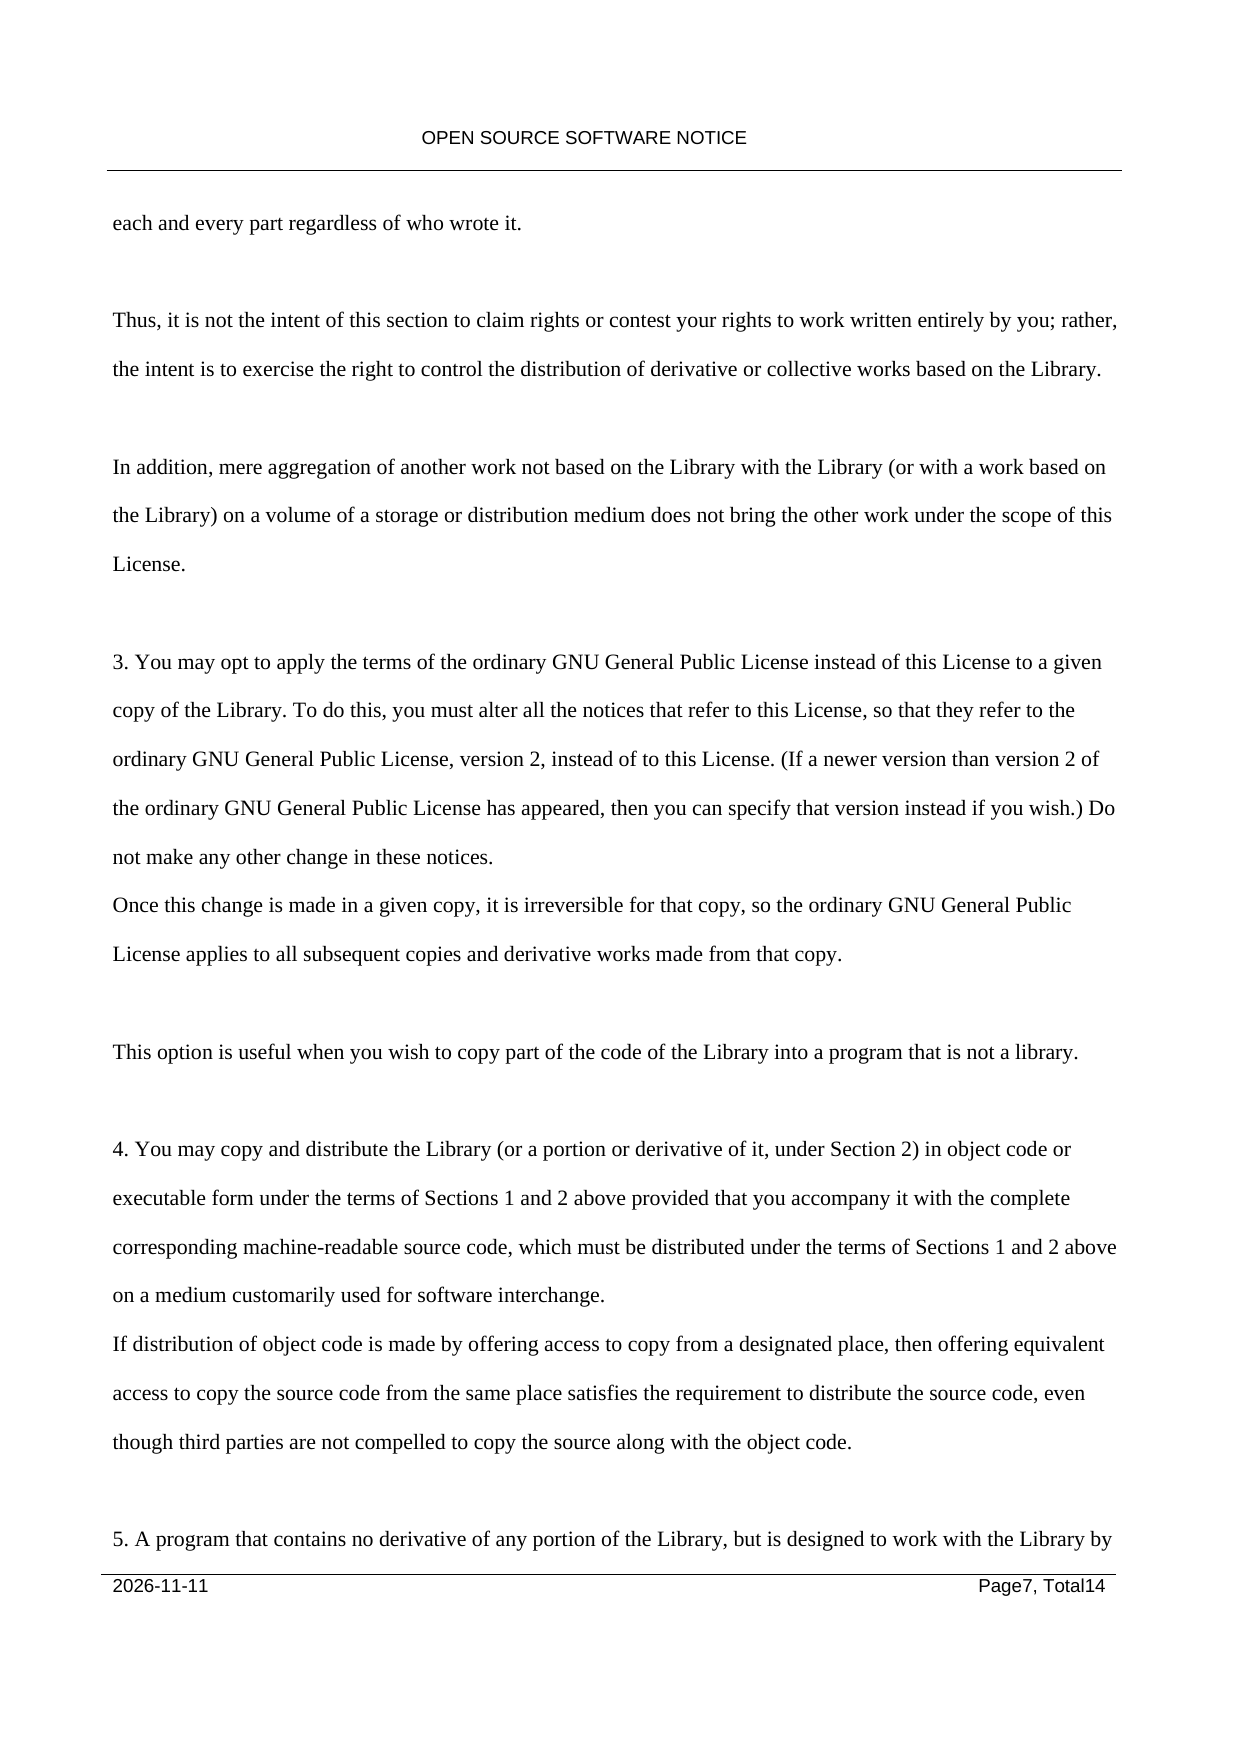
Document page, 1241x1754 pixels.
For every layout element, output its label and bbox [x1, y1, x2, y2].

text [112, 206, 1128, 1555]
